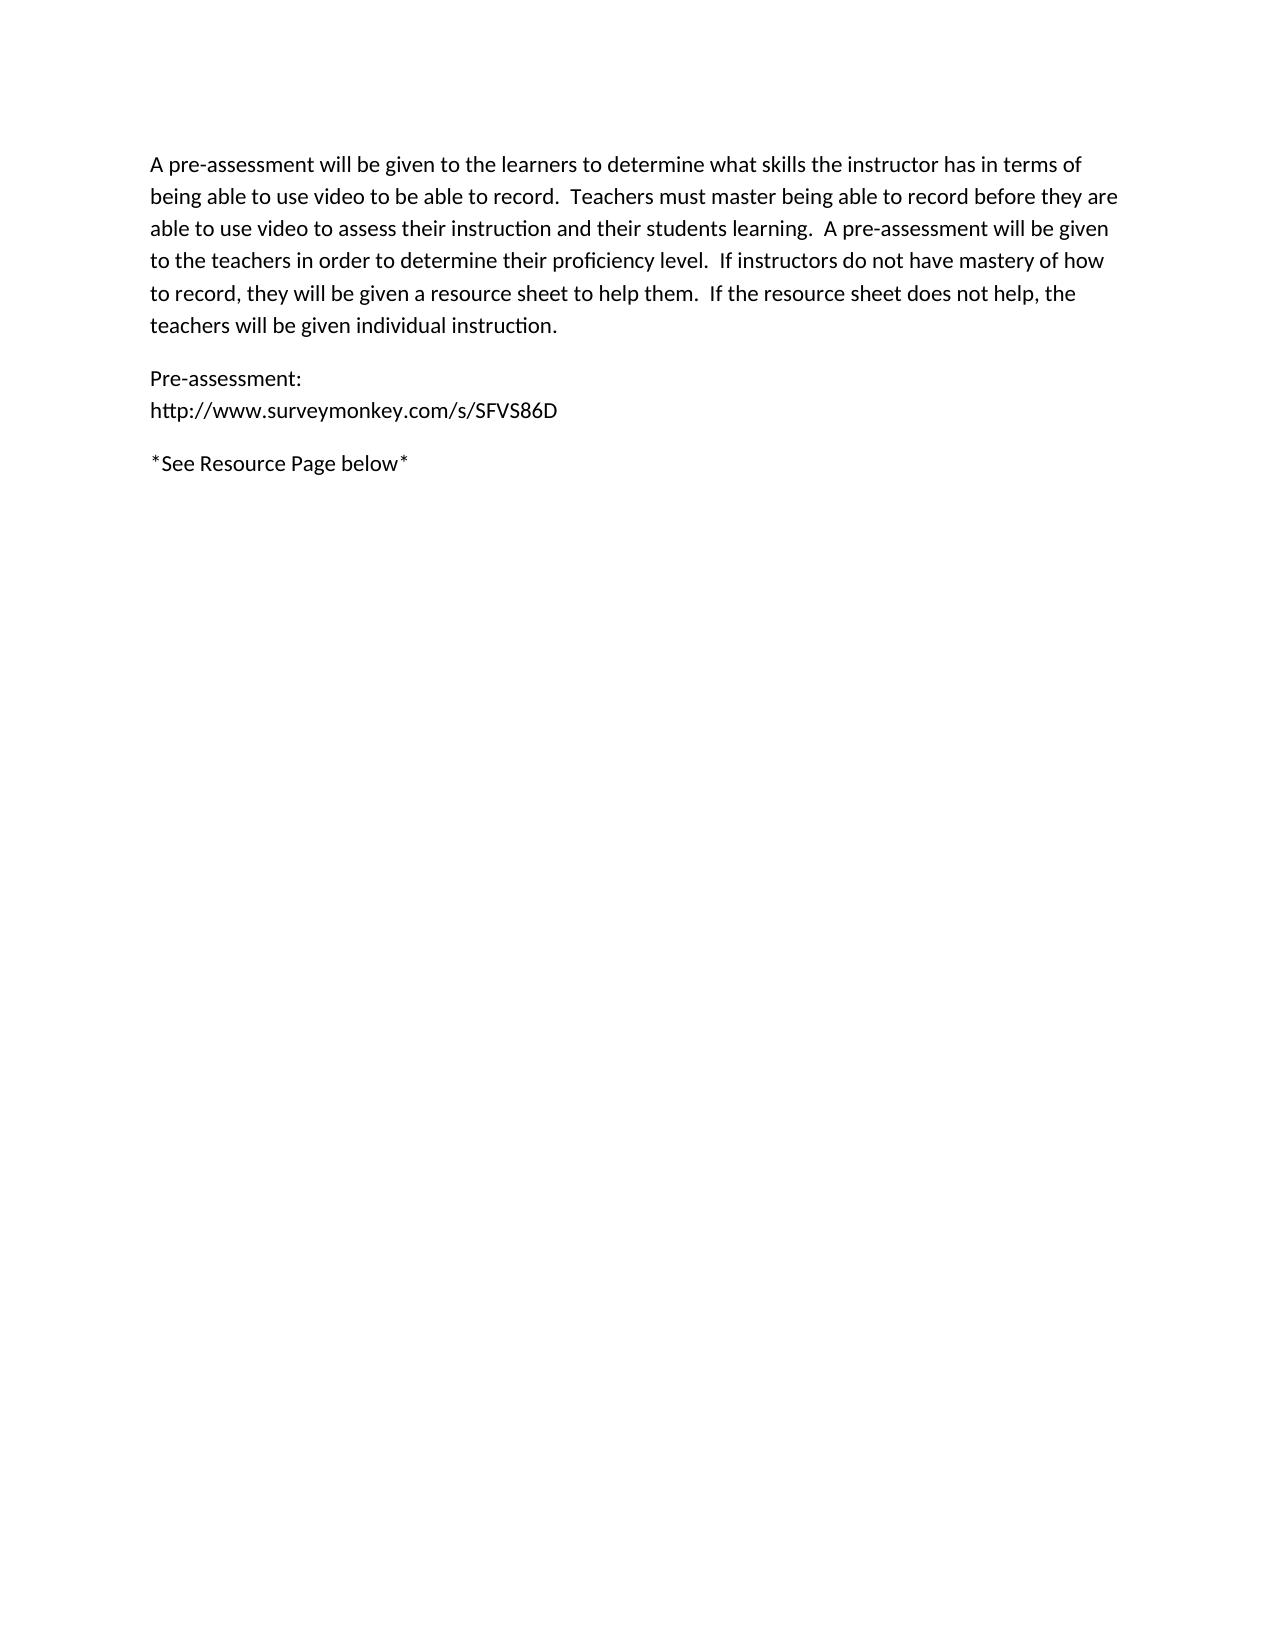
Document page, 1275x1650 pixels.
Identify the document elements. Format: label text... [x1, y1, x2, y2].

text A pre-assessment will be given to the learners to determine what skills the instructor has in terms of being able to use video to be able to record. Teachers must master being able to record before they are able to use video to assess their instruction and their students learning. A pre-assessment will be given to the teachers in order to determine their proficiency level. If instructors do not have mastery of how to record, they will be given a resource sheet to help them. If the resource sheet does not help, the teachers will be given individual instruction. [150, 150, 1125, 339]
text *See Resource Page below* [150, 449, 1125, 477]
text Pre-assessment: http://www.surveymonkey.com/s/SFVS86D [150, 364, 1125, 424]
